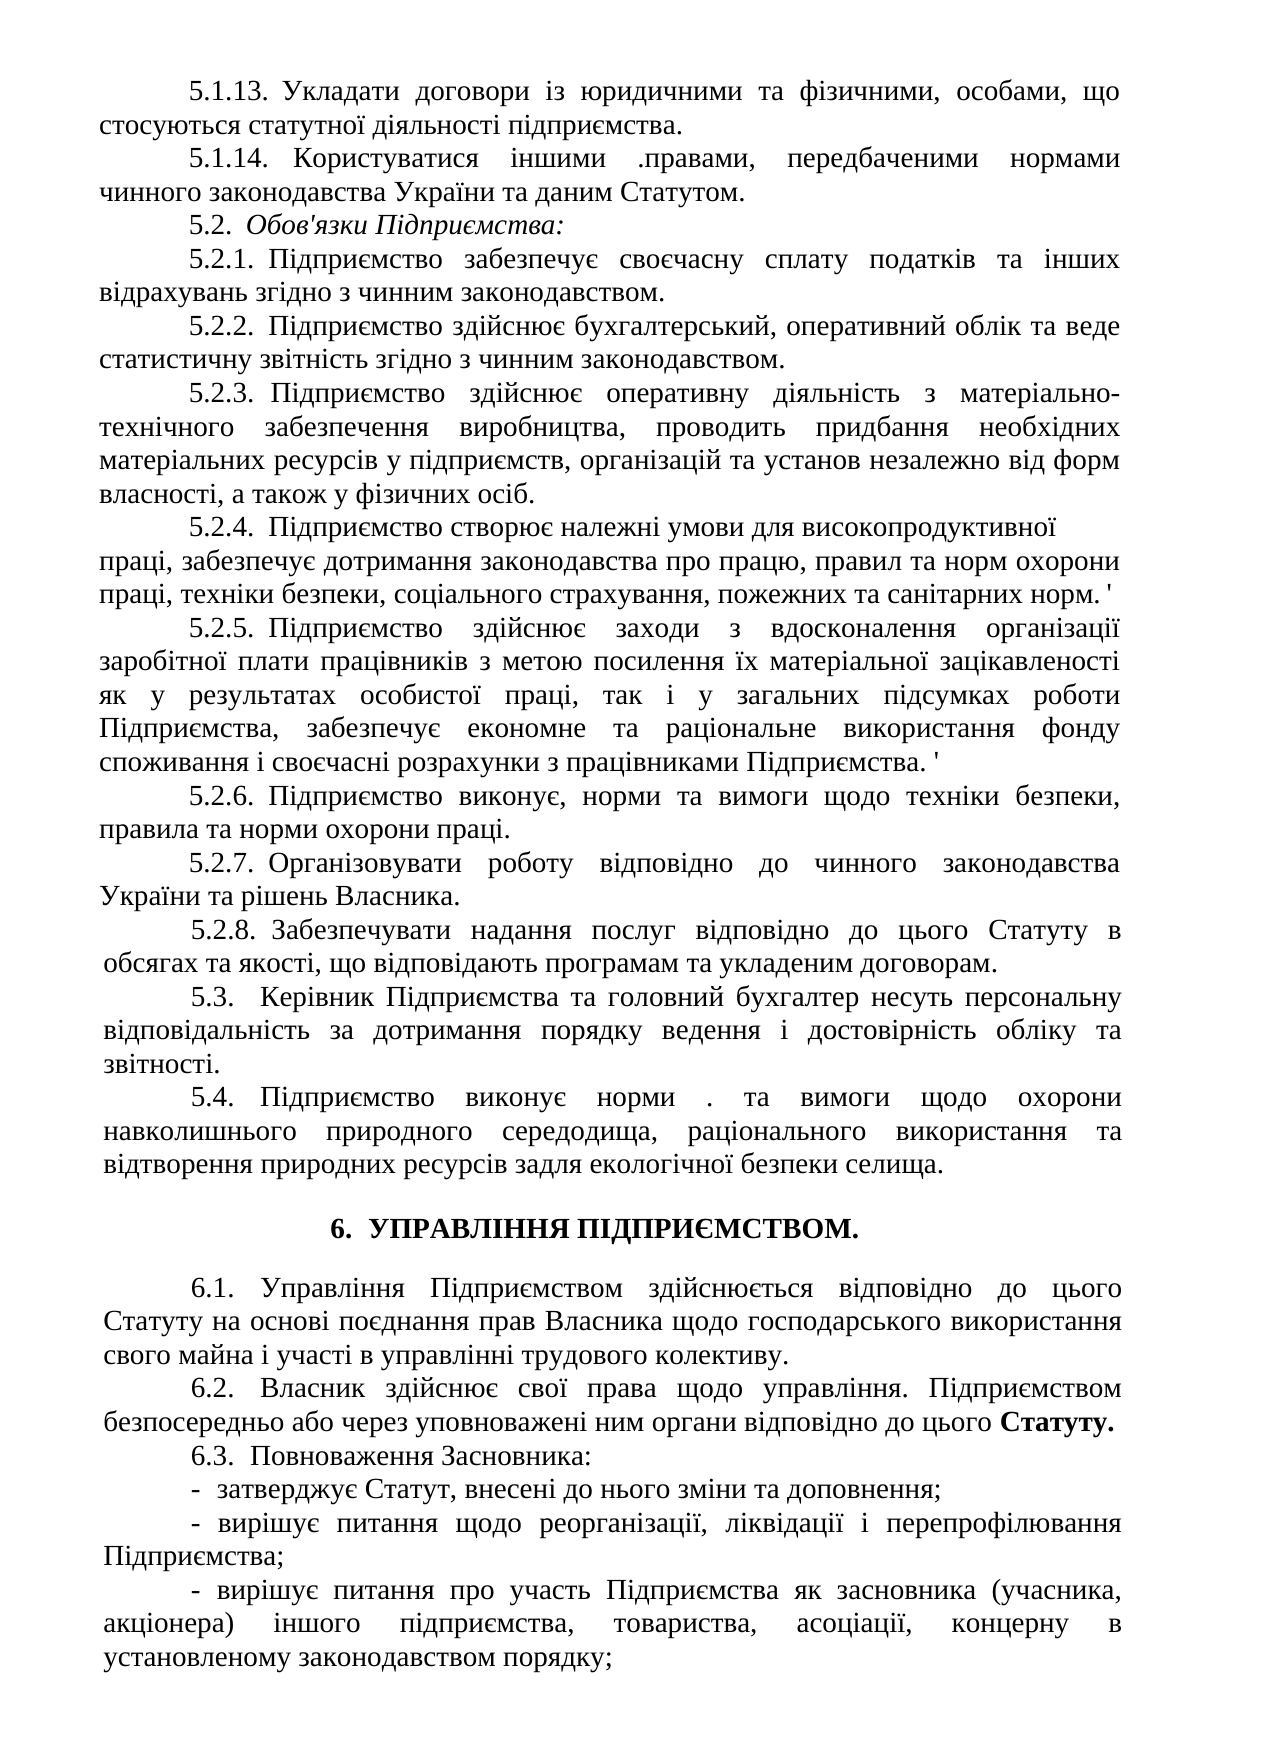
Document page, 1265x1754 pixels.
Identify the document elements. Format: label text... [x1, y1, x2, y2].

list Повноваження Засновника: [103, 1438, 1181, 1472]
list Підприємство здійснює бухгалтерський, оперативний облік та веде статистичну звітність згідно з чинним законодавством. [99, 309, 1121, 376]
list Обов'язки Підприємства: [99, 208, 1181, 242]
list Власник здійснює свої права щодо управління. Підприємством безпосередньо або через уповноважені ним органи відповідно до цього Статуту. [103, 1371, 1123, 1438]
list вирішує питання щодо реорганізації, ліквідації і перепрофілювання Підприємства; [103, 1505, 1123, 1572]
list Укладати договори із юридичними та фізичними, особами, що стосуються статутної діяльності підприємства. [99, 74, 1121, 141]
list вирішує питання про участь Підприємства як засновника (учасника, акціонера) іншого підприємства, товариства, асоціації, концерну в установленому законодавством порядку; [103, 1572, 1123, 1673]
list затверджує Статут, внесені до нього зміни та доповнення; [103, 1472, 1181, 1505]
list Керівник Підприємства та головний бухгалтер несуть персональну відповідальність за дотримання порядку ведення і достовірність обліку та звітності. [103, 979, 1123, 1080]
list Підприємство виконує, норми та вимоги щодо техніки безпеки, правила та норми охорони праці. [99, 778, 1121, 845]
list Організовувати роботу відповідно до чинного законодавства України та рішень Власника. [99, 845, 1121, 912]
list Підприємство здійснює оперативну діяльність з матеріально- технічного забезпечення виробництва, проводить придбання необхідних матеріальних ресурсів у підприємств, організацій та установ незалежно від форм власності, а також у фізичних осіб. [99, 376, 1121, 510]
list Забезпечувати надання послуг відповідно до цього Статуту в обсягах та якості, що відповідають програмам та укладеним договорам. [103, 912, 1123, 979]
list УПРАВЛІННЯ ПІДПРИЄМСТВОМ. [330, 1215, 1181, 1244]
list Підприємство виконує норми . та вимоги щодо охорони навколишнього природного середодища, раціонального використання та відтворення природних ресурсів задля екологічної безпеки селища. [103, 1080, 1123, 1181]
text праці, забезпечує дотримання законодавства про працю, правил та норм охорони праці, техніки безпеки, соціального страхування, пожежних та санітарних норм. ' [99, 543, 1121, 611]
list Користуватися іншими .правами, передбаченими нормами чинного законодавства України та даним Статутом. [99, 141, 1121, 208]
list Підприємство створює належні умови для високопродуктивної [99, 510, 1181, 543]
list Підприємство здійснює заходи з вдосконалення організації заробітної плати працівників з метою посилення їх матеріальної зацікавленості як у результатах особистої праці, так і у загальних підсумках роботи Підприємства, забезпечує економне та раціональне використання фонду споживання і своєчасні розрахунки з працівниками Підприємства. ' [99, 611, 1121, 778]
list Підприємство забезпечує своєчасну сплату податків та інших відрахувань згідно з чинним законодавством. [99, 242, 1121, 309]
list Управління Підприємством здійснюється відповідно до цього Статуту на основі поєднання прав Власника щодо господарського використання свого майна і участі в управлінні трудового колективу. [103, 1271, 1123, 1371]
